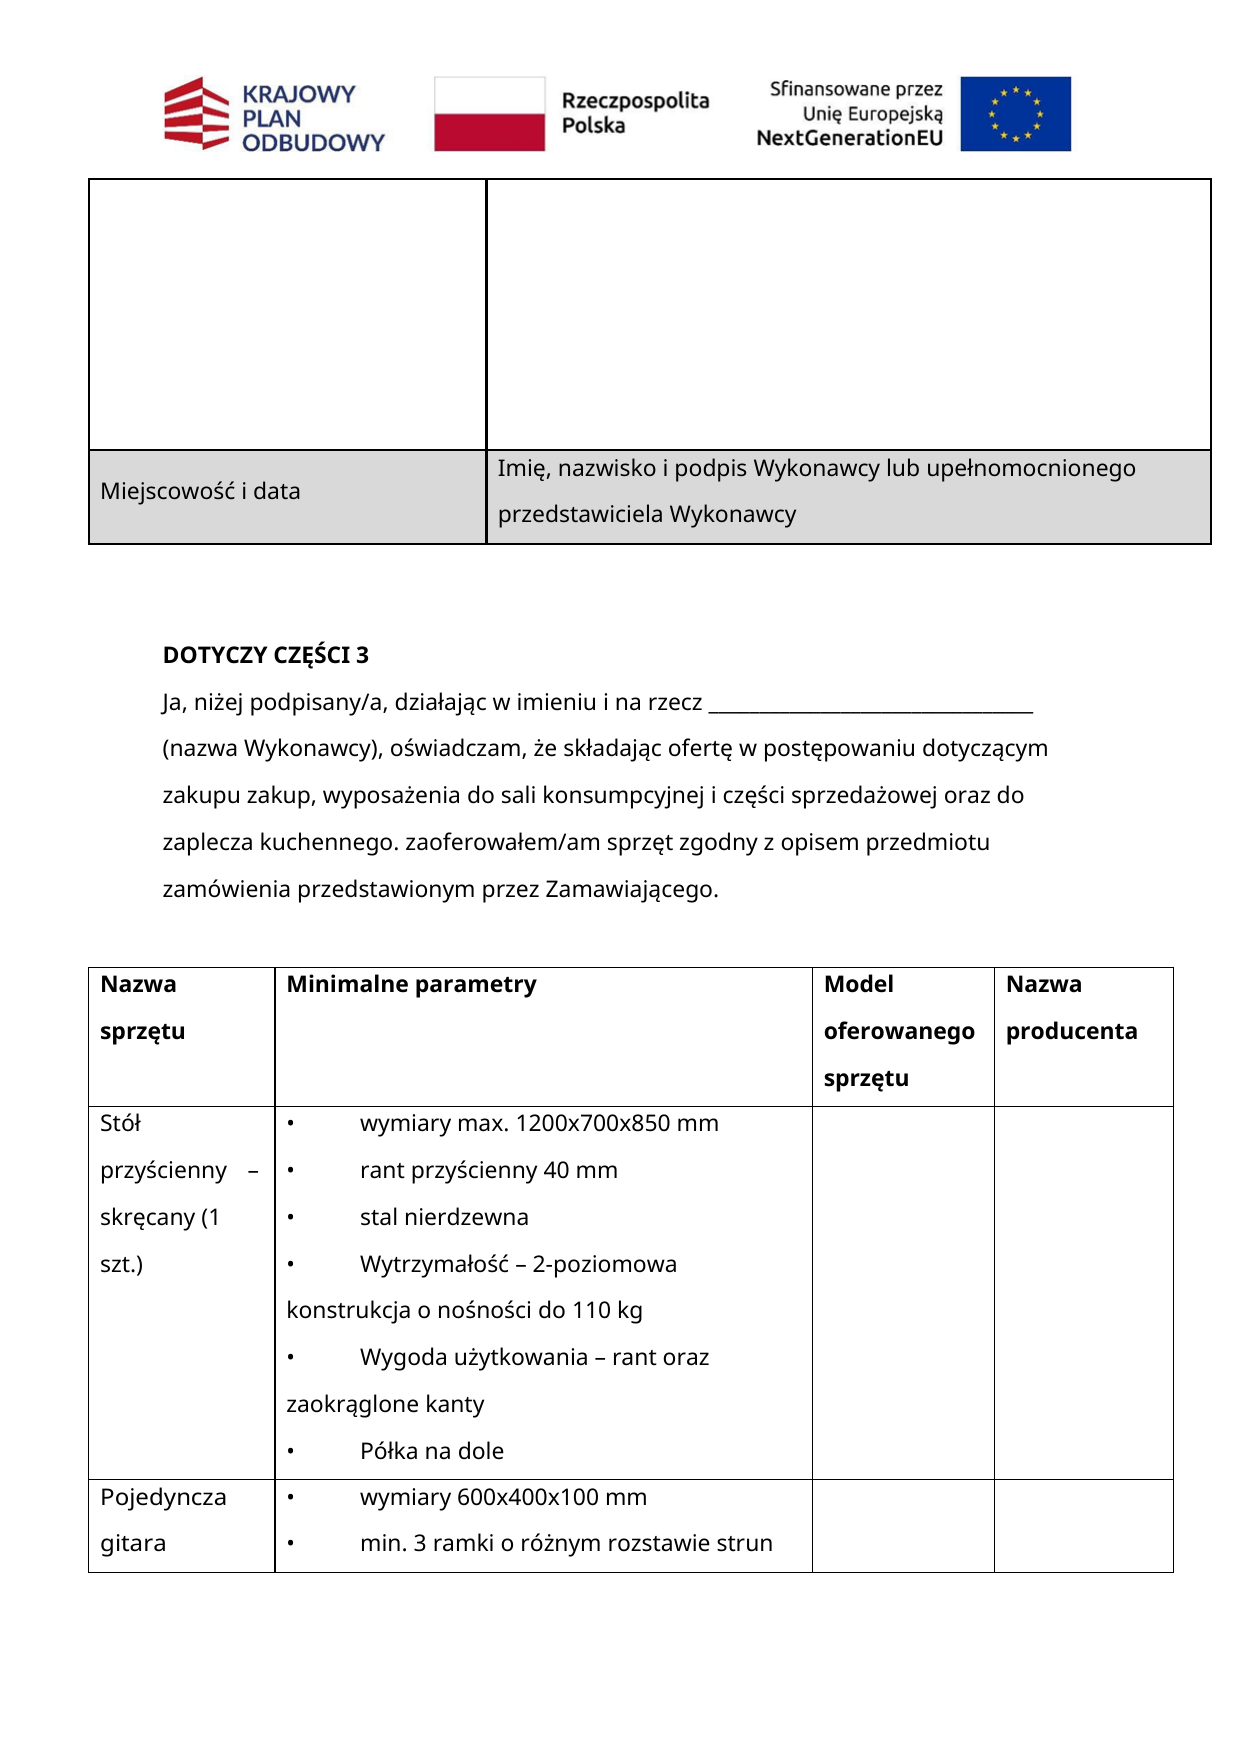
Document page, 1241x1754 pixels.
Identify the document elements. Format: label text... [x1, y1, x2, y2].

table_cell Stół przyścienny –skręcany (1 szt.) [89, 1107, 274, 1479]
table_header Nazwa sprzętu [89, 968, 274, 1106]
table_cell Imię, nazwisko i podpis Wykonawcy lub upełnomocnionego przedstawiciela Wykonawcy [488, 451, 1210, 543]
table_cell [995, 1480, 1173, 1572]
text Ja, niżej podpisany/a, działając w imieniu i na rzecz ________________________________ [162, 685, 1090, 717]
table_header Minimalne parametry [276, 968, 812, 1106]
table_cell • wymiary 600x400x100 mm • min. 3 ramki o różnym rozstawie strun [276, 1480, 812, 1572]
picture [162, 75, 1078, 152]
table_cell Pojedyncza gitara cukiernicza (1 szt.) [89, 1480, 274, 1572]
text (nazwa Wykonawcy), oświadczam, że składając ofertę w postępowaniu dotyczącym zakupu zakup, wyposażenia do sali konsumpcyjnej i części sprzedażowej oraz do zaplecza kuchennego. zaoferowałem/am sprzęt zgodny z opisem przedmiotu zamówienia przedstawionym przez Zamawiającego. [162, 732, 1090, 904]
table_cell Miejscowość i data [90, 451, 485, 543]
table_header Nazwa producenta [995, 968, 1173, 1106]
table_cell [813, 1480, 994, 1572]
table_cell • wymiary max. 1200x700x850 mm • rant przyścienny 40 mm • stal nierdzewna • Wytrzymałość – 2-poziomowa konstrukcja o nośności do 110 kg • Wygoda użytkowania – rant oraz zaokrąglone kanty • Półka na dole [276, 1107, 812, 1479]
table_header Model oferowanego sprzętu [813, 968, 994, 1106]
table_header [488, 180, 1210, 449]
table_cell [995, 1107, 1173, 1479]
table_header [90, 180, 485, 449]
text DOTYCZY CZĘŚCI 3 [162, 638, 1090, 670]
table_cell [813, 1107, 994, 1479]
